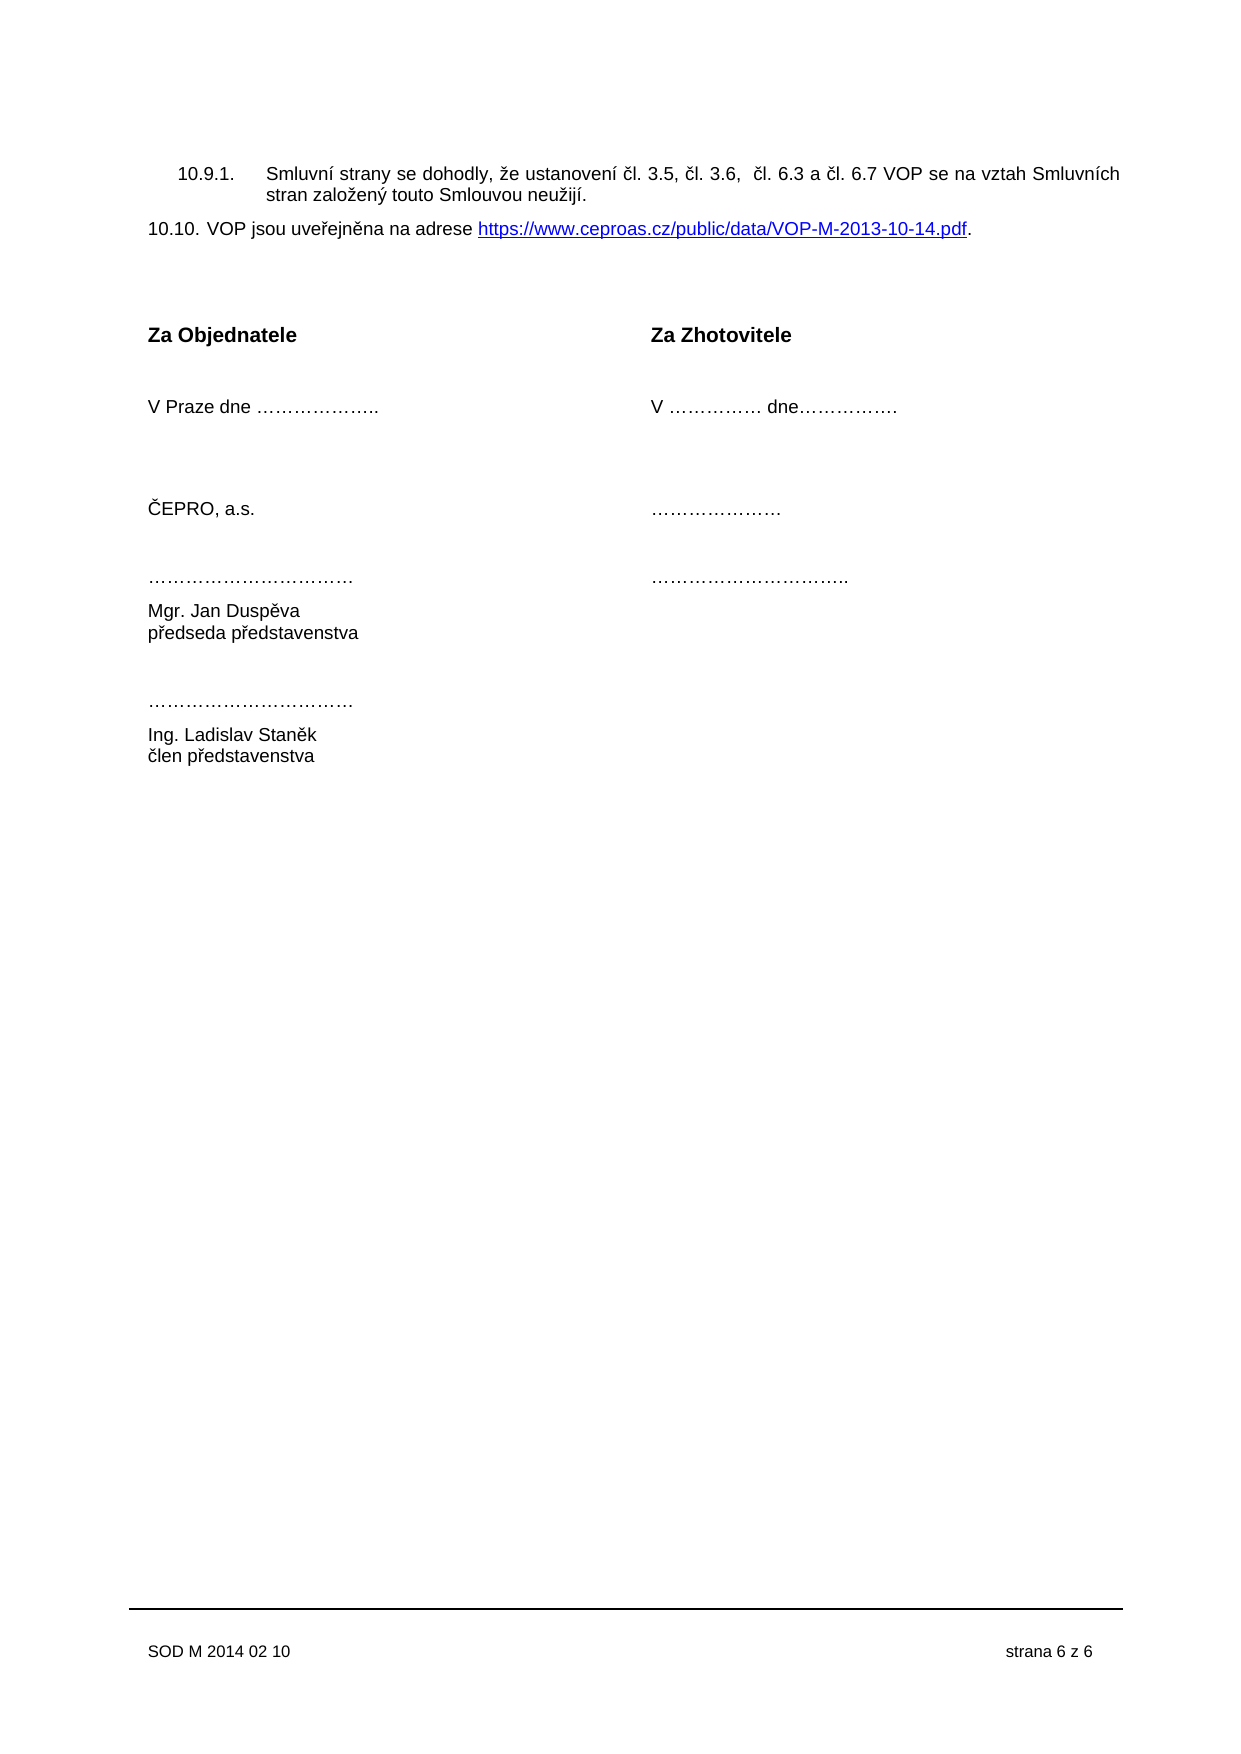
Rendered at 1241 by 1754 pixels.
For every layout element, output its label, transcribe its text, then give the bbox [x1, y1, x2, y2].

text …………………………… [148, 690, 1122, 711]
text ČEPRO, a.s. ………………… [148, 498, 1122, 519]
text Ing. Ladislav Staněk [148, 724, 1122, 745]
text Mgr. Jan Duspěva [148, 600, 1122, 622]
text předseda představenstva [148, 622, 1122, 643]
text člen představenstva [148, 745, 1122, 767]
text …………………………… ………………………….. [148, 566, 1122, 587]
text V Praze dne ……………….. V …………… dne……………. [148, 396, 1122, 417]
text Za Objednatele Za Zhotovitele [148, 323, 1122, 347]
text VOP jsou uveřejněna na adrese https://www.ceproas.cz/public/data/VOP-M-2013-10-14.pdf. [148, 218, 1122, 240]
text Smluvní strany se dohodly, že ustanovení čl. 3.5, čl. 3.6, čl. 6.3 a čl. 6.7 VOP se na vztah Smluvních stran založený touto Smlouvou neužijí. [177, 162, 1122, 206]
